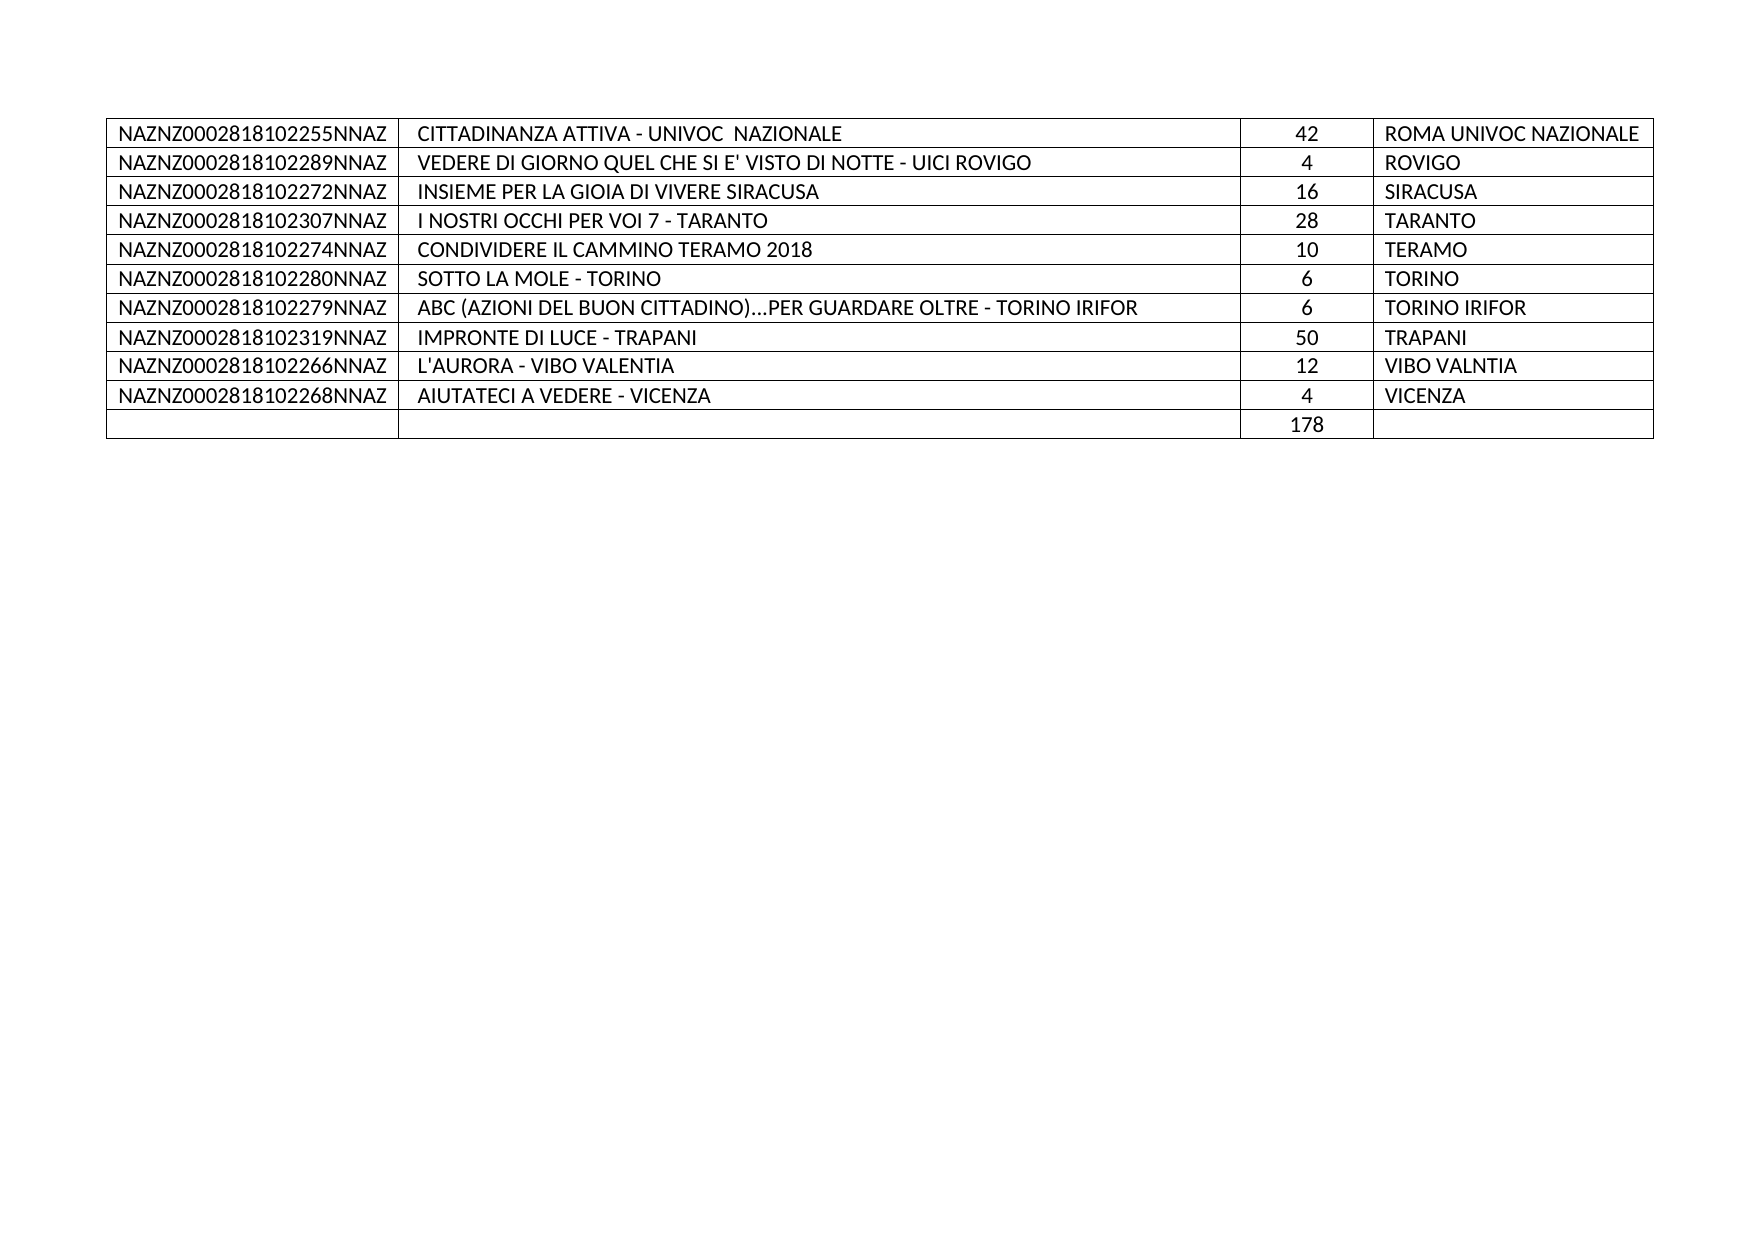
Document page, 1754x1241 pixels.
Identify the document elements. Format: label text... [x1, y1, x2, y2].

table_cell 6 [1241, 265, 1373, 292]
table_cell I NOSTRI OCCHI PER VOI 7 - TARANTO [399, 206, 1240, 234]
table_cell INSIEME PER LA GIOIA DI VIVERE SIRACUSA [399, 177, 1240, 205]
table_cell 4 [1241, 381, 1373, 409]
table_cell VEDERE DI GIORNO QUEL CHE SI E' VISTO DI NOTTE - UICI ROVIGO [399, 148, 1240, 176]
table_cell [399, 410, 1240, 438]
table_cell TRAPANI [1374, 323, 1653, 351]
table_cell L'AURORA - VIBO VALENTIA [399, 352, 1240, 380]
table_cell VICENZA [1374, 381, 1653, 409]
table_cell NAZNZ0002818102266NNAZ [107, 352, 398, 380]
table_cell ABC (AZIONI DEL BUON CITTADINO)...PER GUARDARE OLTRE - TORINO IRIFOR [399, 294, 1240, 322]
table_cell NAZNZ0002818102268NNAZ [107, 381, 398, 409]
table_cell SIRACUSA [1374, 177, 1653, 205]
table_cell 10 [1241, 235, 1373, 263]
table_cell NAZNZ0002818102255NNAZ [107, 119, 398, 147]
table_cell NAZNZ0002818102319NNAZ [107, 323, 398, 351]
table_cell NAZNZ0002818102279NNAZ [107, 294, 398, 322]
table_cell 4 [1241, 148, 1373, 176]
table_cell 1156 [1241, 410, 1373, 438]
table_cell 12 [1241, 352, 1373, 380]
table_cell NAZNZ0002818102272NNAZ [107, 177, 398, 205]
table_cell TORINO [1374, 265, 1653, 292]
table_cell [107, 410, 398, 438]
table_cell 28 [1241, 206, 1373, 234]
table_cell ROMA UNIVOC NAZIONALE [1374, 119, 1653, 147]
table_cell 50 [1241, 323, 1373, 351]
table_cell VIBO VALNTIA [1374, 352, 1653, 380]
table_cell 6 [1241, 294, 1373, 322]
table_cell TARANTO [1374, 206, 1653, 234]
table_cell [1374, 410, 1653, 438]
table_cell TORINO IRIFOR [1374, 294, 1653, 322]
table_cell NAZNZ0002818102274NNAZ [107, 235, 398, 263]
table_cell CONDIVIDERE IL CAMMINO TERAMO 2018 [399, 235, 1240, 263]
table_cell 42 [1241, 119, 1373, 147]
table_cell 16 [1241, 177, 1373, 205]
table_cell ROVIGO [1374, 148, 1653, 176]
table_cell NAZNZ0002818102289NNAZ [107, 148, 398, 176]
table_cell TERAMO [1374, 235, 1653, 263]
table_cell AIUTATECI A VEDERE - VICENZA [399, 381, 1240, 409]
table_cell NAZNZ0002818102307NNAZ [107, 206, 398, 234]
table_cell NAZNZ0002818102280NNAZ [107, 265, 398, 292]
table_cell IMPRONTE DI LUCE - TRAPANI [399, 323, 1240, 351]
table_cell SOTTO LA MOLE - TORINO [399, 265, 1240, 292]
table_cell CITTADINANZA ATTIVA - UNIVOC NAZIONALE [399, 119, 1240, 147]
